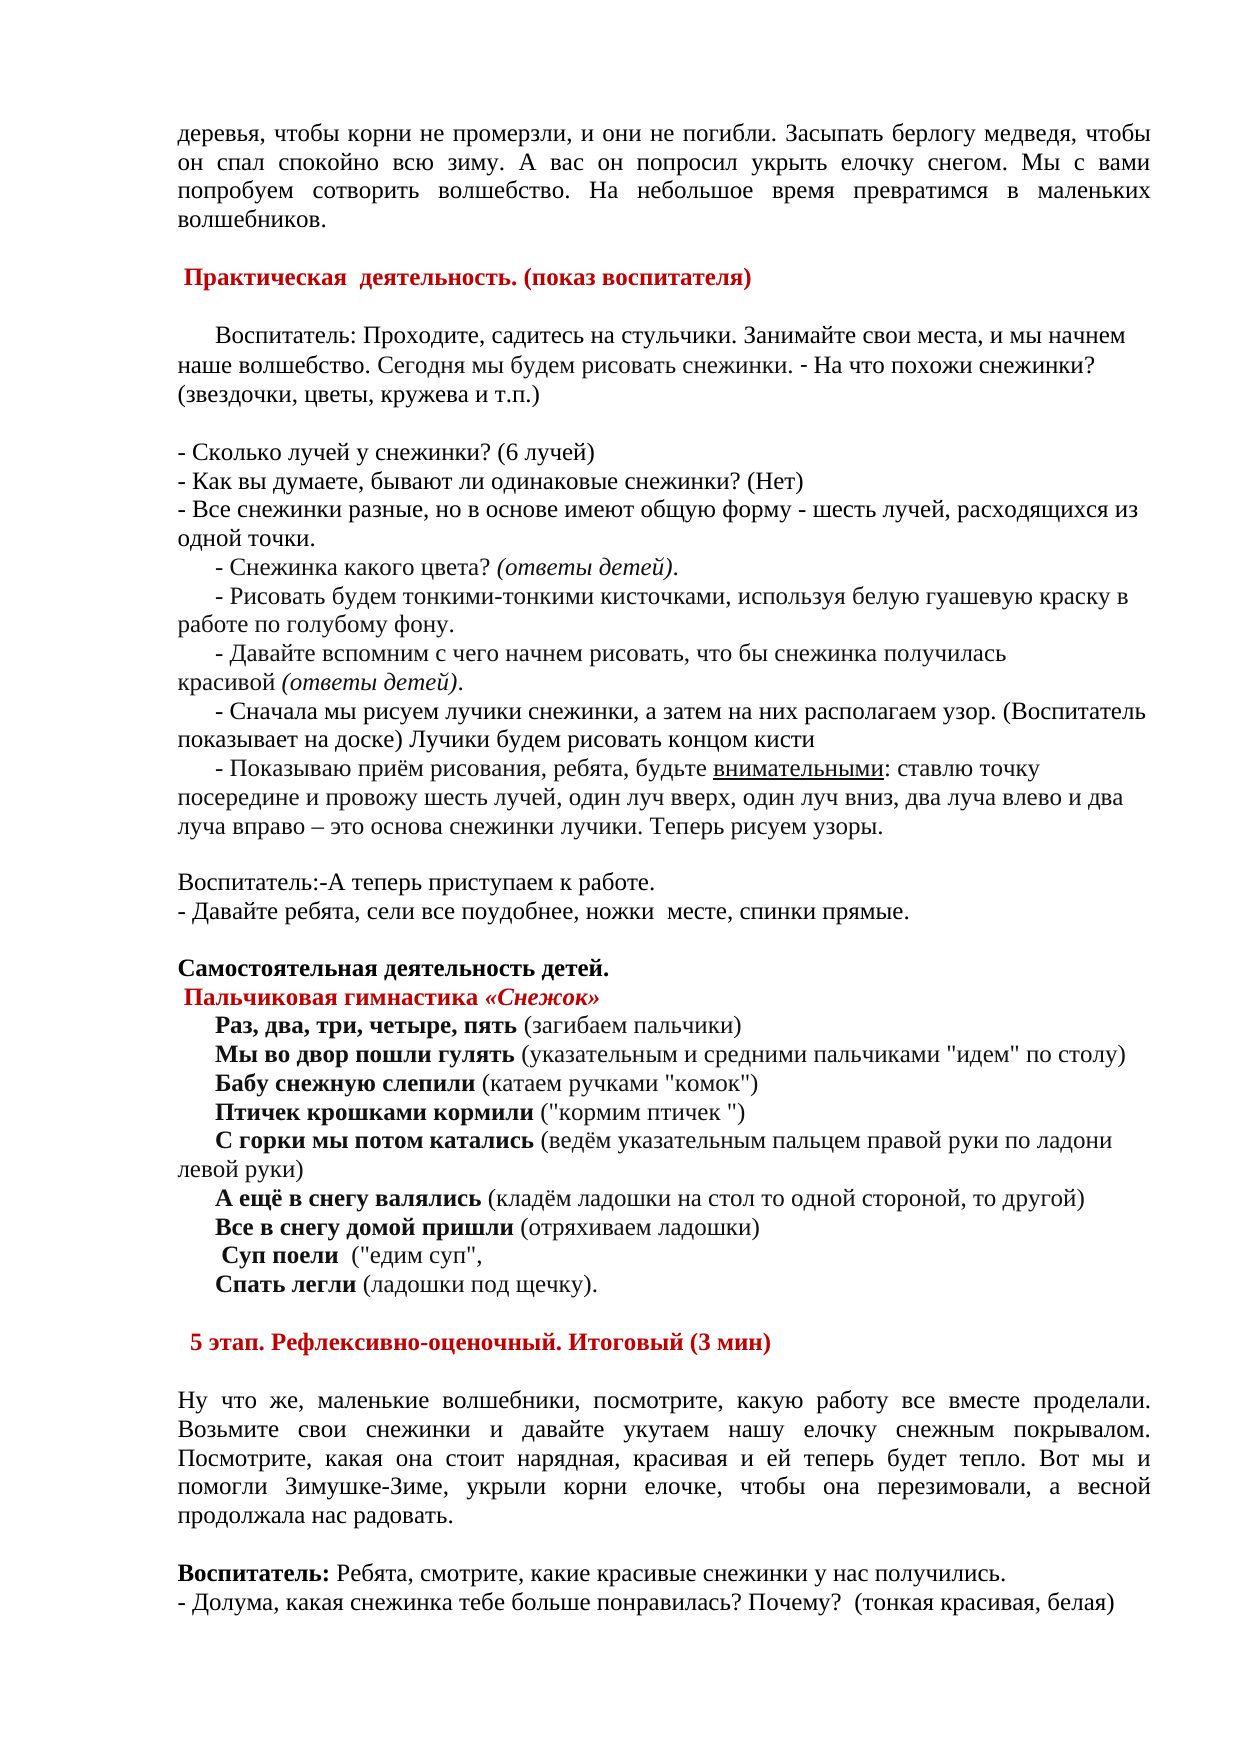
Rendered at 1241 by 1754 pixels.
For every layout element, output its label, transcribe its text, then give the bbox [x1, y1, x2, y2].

text Все в снегу домой пришли (отряхиваем ладошки) [177, 1212, 1152, 1241]
text Самостоятельная деятельность детей. [177, 953, 1152, 982]
text - Долума, какая снежинка тебе больше понравилась? Почему? (тонкая красивая, белая) [177, 1587, 1152, 1616]
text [177, 118, 1152, 233]
text Воспитатель: Проходите, садитесь на стульчики. Занимайте свои места, и мы начнем наше волшебство. Сегодня мы будем рисовать снежинки. - На что похожи снежинки? (звездочки, цветы, кружева и т.п.) [177, 320, 1152, 408]
text Воспитатель: Ребята, смотрите, какие красивые снежинки у нас получились. [177, 1558, 1152, 1587]
text Суп поели ("едим суп", [177, 1241, 1152, 1269]
text С горки мы потом катались (ведём указательным пальцем правой руки по ладони левой руки) [177, 1126, 1152, 1183]
text Раз, два, три, четыре, пять (загибаем пальчики) [177, 1011, 1152, 1039]
text - Показываю приём рисования, ребята, будьте внимательными: ставлю точку посередине и провожу шесть лучей, один луч вверх, один луч вниз, два луча влево и два луча вправо – это основа снежинки лучики. Теперь рисуем узоры. [177, 753, 1152, 839]
text - Сначала мы рисуем лучики снежинки, а затем на них располагаем узор. (Воспитатель показывает на доске) Лучики будем рисовать концом кисти [177, 696, 1152, 753]
text - Как вы думаете, бывают ли одинаковые снежинки? (Нет) [177, 466, 1152, 494]
text Воспитатель:-А теперь приступаем к работе. [177, 867, 1152, 896]
text - Давайте ребята, сели все поудобнее, ножки месте, спинки прямые. [177, 896, 1152, 925]
text - Рисовать будем тонкими-тонкими кисточками, используя белую гуашевую краску в работе по голубому фону. [177, 581, 1152, 638]
text - Все снежинки разные, но в основе имеют общую форму - шесть лучей, расходящихся из одной точки. [177, 494, 1152, 552]
text 5 этап. Рефлексивно-оценочный. Итоговый (3 мин) [177, 1327, 1152, 1356]
text Птичек крошками кормили ("кормим птичек ") [177, 1097, 1152, 1126]
text Бабу снежную слепили (катаем ручками "комок") [177, 1068, 1152, 1097]
text - Давайте вспомним с чего начнем рисовать, что бы снежинка получилась красивой (ответы детей). [177, 638, 1152, 696]
text - Сколько лучей у снежинки? (6 лучей) [177, 437, 1152, 466]
text Практическая деятельность. (показ воспитателя) [177, 262, 1152, 291]
text Мы во двор пошли гулять (указательным и средними пальчиками "идем" по столу) [177, 1039, 1152, 1068]
text Ну что же, маленькие волшебники, посмотрите, какую работу все вместе проделали. Возьмите свои снежинки и давайте укутаем нашу елочку снежным покрывалом. Посмотрите, какая она стоит нарядная, красивая и ей теперь будет тепло. Вот мы и помогли Зимушке-Зиме, укрыли корни елочке, чтобы она перезимовали, а весной продолжала нас радовать. [177, 1385, 1152, 1529]
text А ещё в снегу валялись (кладём ладошки на стол то одной стороной, то другой) [177, 1183, 1152, 1212]
text - Снежинка какого цвета? (ответы детей). [177, 552, 1152, 581]
text Пальчиковая гимнастика «Снежок» [177, 982, 1152, 1011]
text Спать легли (ладошки под щечку). [177, 1269, 1152, 1298]
